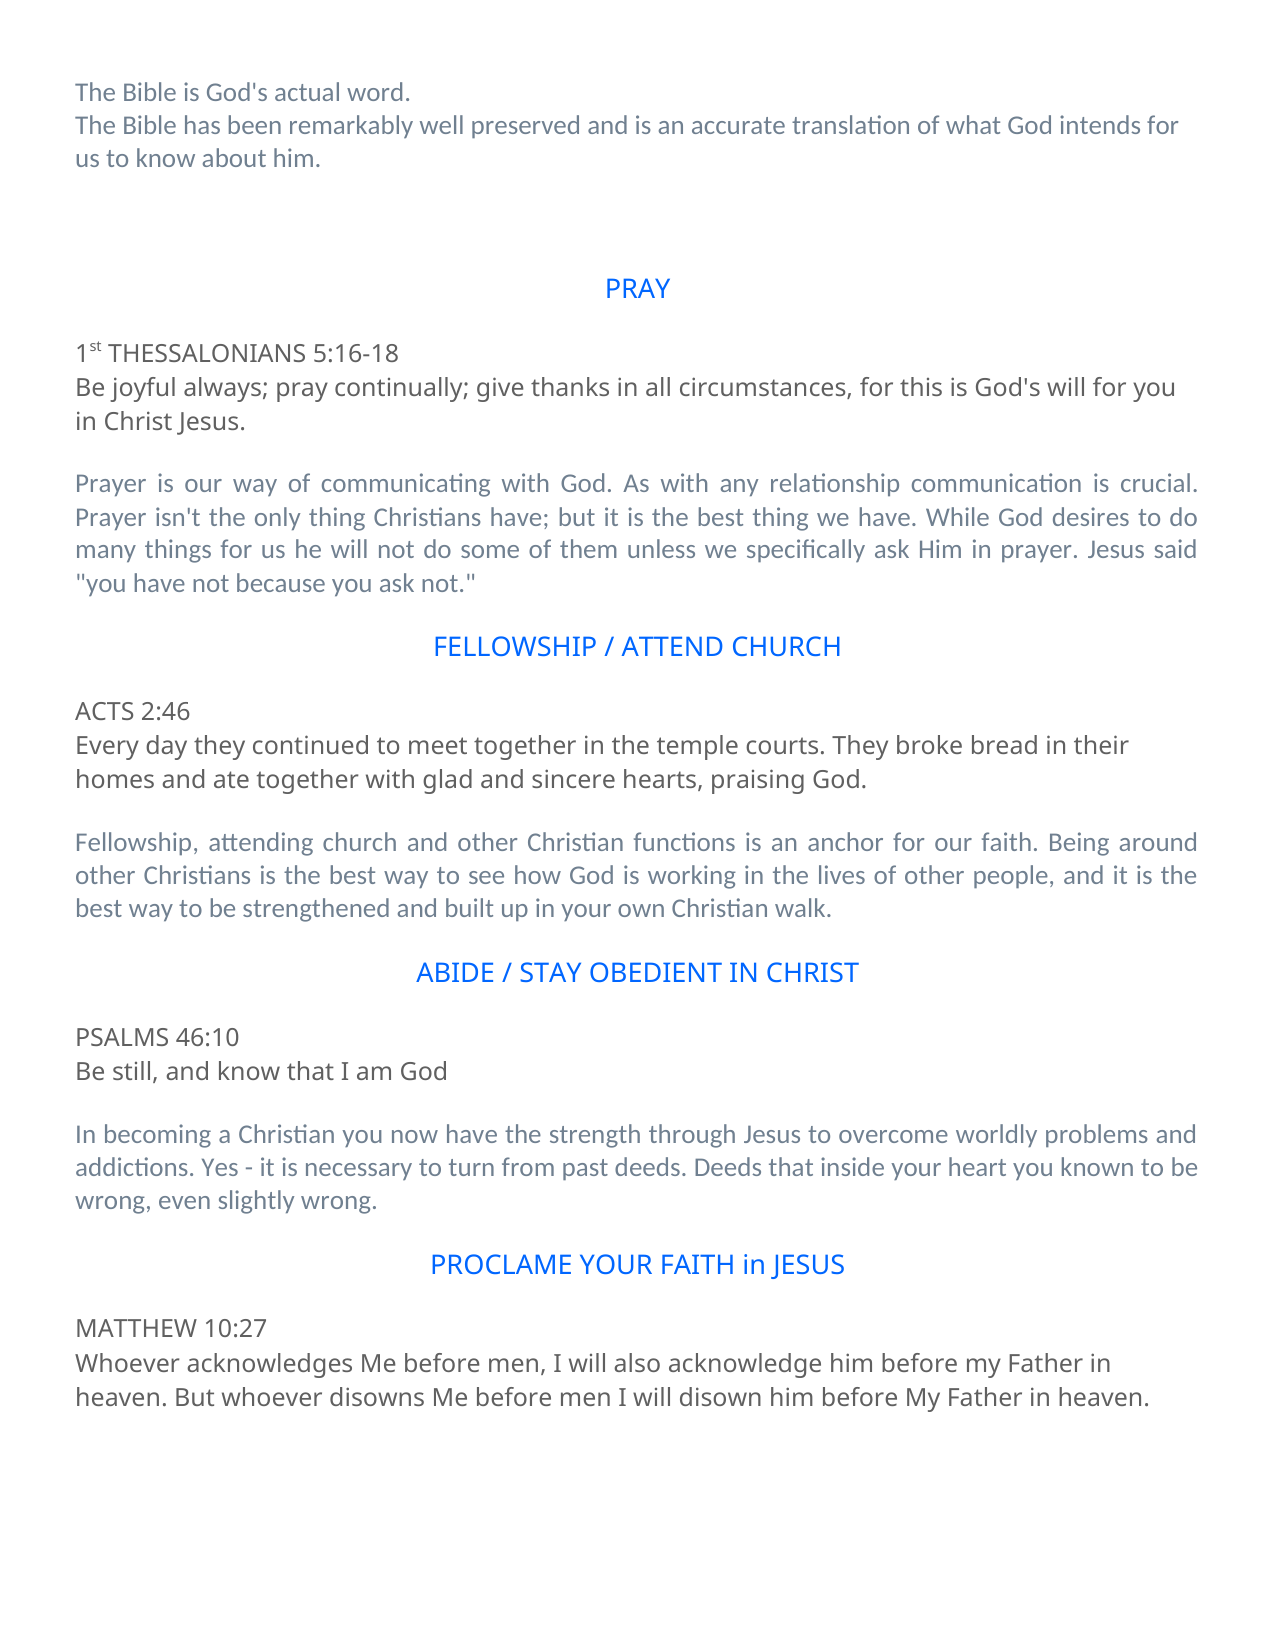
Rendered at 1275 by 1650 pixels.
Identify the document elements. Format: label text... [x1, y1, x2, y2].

text The Bible is God's actual word. The Bible has been remarkably well preserved and is an accurate translation of what God intends for us to know about him. [75, 75, 1200, 174]
text ACTS 2:46 Every day they continued to meet together in the temple courts. They broke bread in their homes and ate together with glad and sincere hearts, praising God. [75, 694, 1200, 796]
text PRAY [75, 269, 1200, 306]
text MATTHEW 10:27 Whoever acknowledges Me before men, I will also acknowledge him before my Father in heaven. But whoever disowns Me before men I will disown him before My Father in heaven. [75, 1311, 1200, 1413]
text FELLOWSHIP / ATTEND CHURCH [75, 628, 1200, 665]
text Prayer is our way of communicating with God. As with any relationship communication is crucial. Prayer isn't the only thing Christians have; but it is the best thing we have. While God desires to do many things for us he will not do some of them unless we specifically ask Him in prayer. Jesus said "you have not because you ask not." [75, 467, 1200, 599]
text PROCLAME YOUR FAITH in JESUS [75, 1245, 1200, 1282]
text ABIDE / STAY OBEDIENT IN CHRIST [75, 953, 1200, 990]
text Fellowship, attending church and other Christian functions is an anchor for our faith. Being around other Christians is the best way to see how God is working in the lives of other people, and it is the best way to be strengthened and built up in your own Christian walk. [75, 825, 1200, 924]
text 1st THESSALONIANS 5:16-18 Be joyful always; pray continually; give thanks in all circumstances, for this is God's will for you in Christ Jesus. [75, 335, 1200, 437]
text In becoming a Christian you now have the strength through Jesus to overcome worldly problems and addictions. Yes - it is necessary to turn from past deeds. Deeds that inside your heart you known to be wrong, even slightly wrong. [75, 1117, 1200, 1216]
text PSALMS 46:10 Be still, and know that I am God [75, 1019, 1200, 1088]
